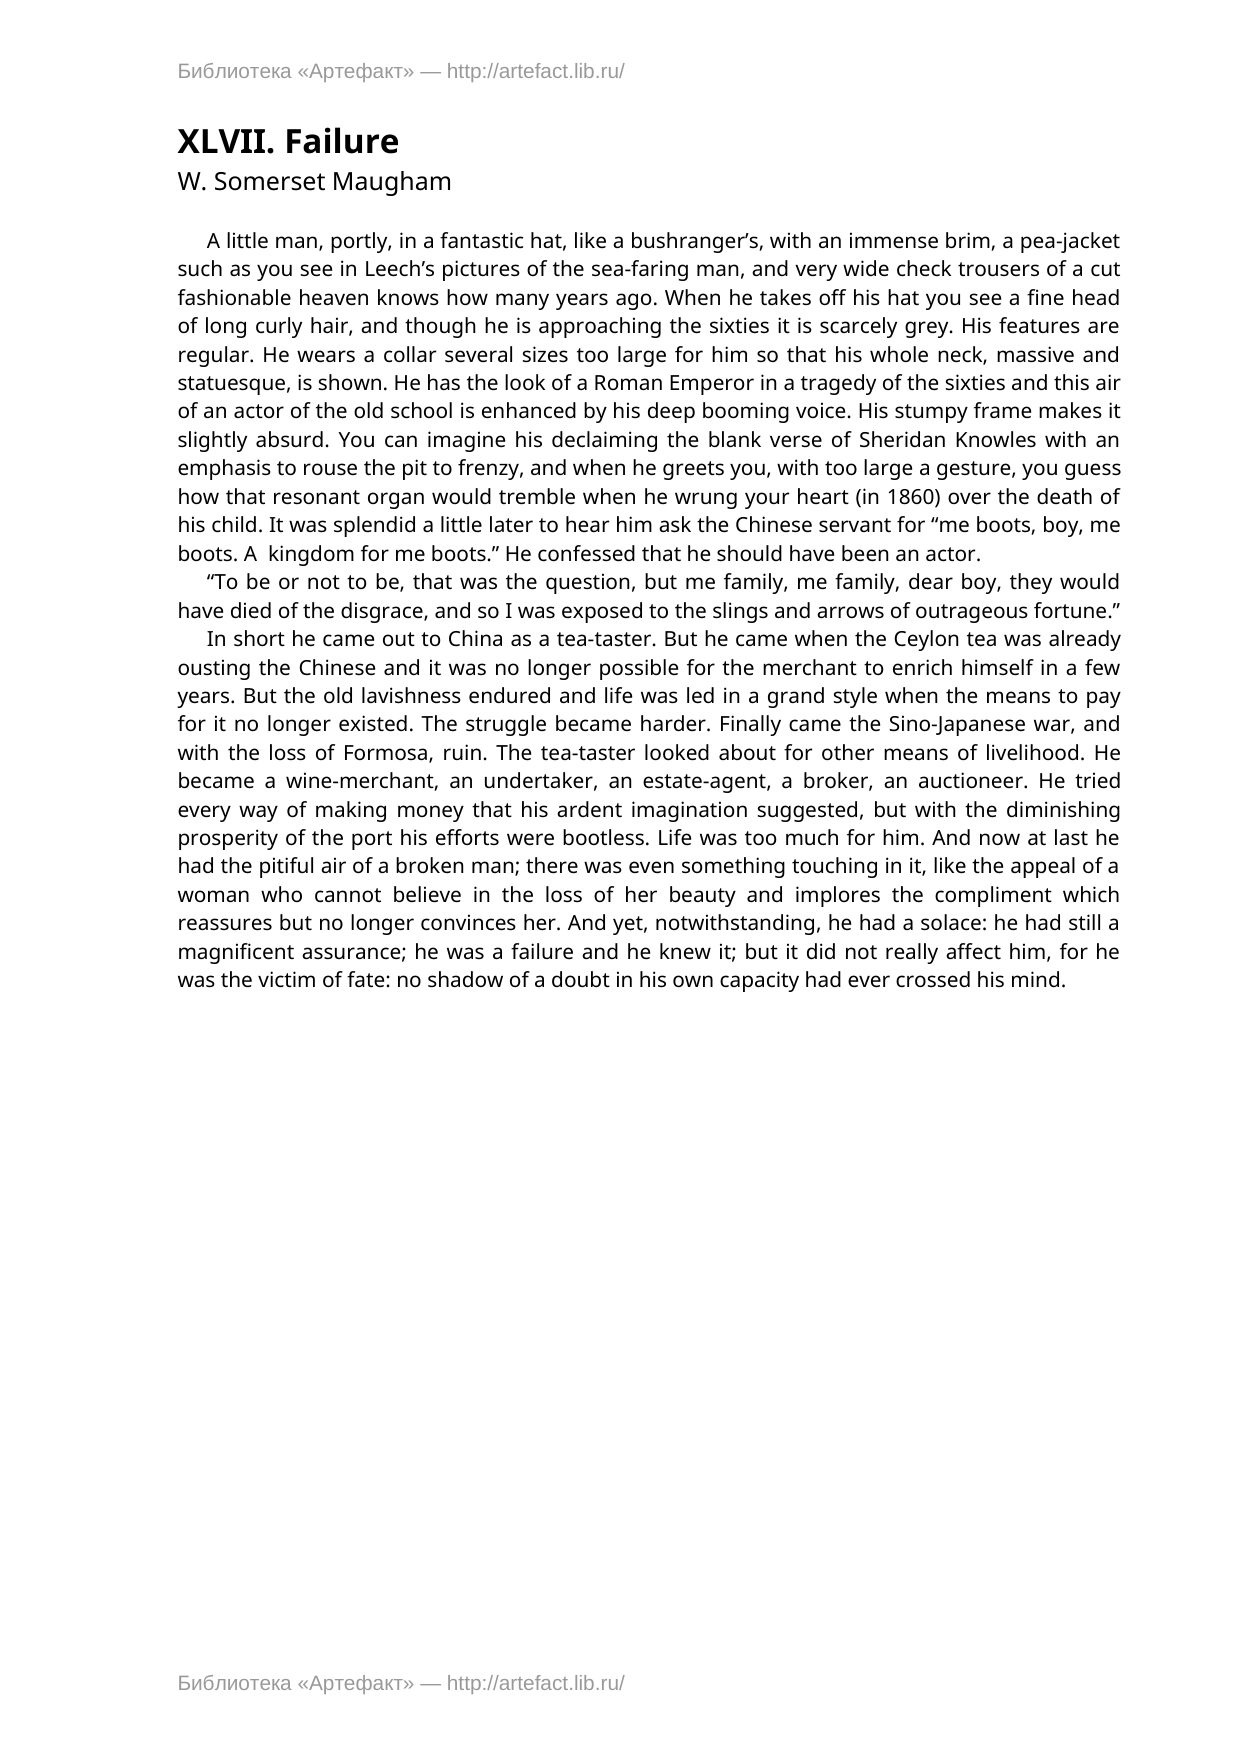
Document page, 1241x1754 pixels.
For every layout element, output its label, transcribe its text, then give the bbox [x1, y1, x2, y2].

subtitle XLVII. Failure [177, 118, 1122, 163]
text W. Somerset Maugham [177, 163, 1122, 198]
text In short he came out to China as a tea-taster. But he came when the Ceylon tea was already ousting the Chinese and it was no longer possible for the merchant to enrich himself in a few years. But the old lavishness endured and life was led in a grand style when the means to pay for it no longer existed. The struggle became harder. Finally came the Sino-Japanese war, and with the loss of Formosa, ruin. The tea-taster looked about for other means of livelihood. He became a wine-merchant, an undertaker, an estate-agent, a broker, an auctioneer. He tried every way of making money that his ardent imagination suggested, but with the diminishing prosperity of the port his efforts were bootless. Life was too much for him. And now at last he had the pitiful air of a broken man; there was even something touching in it, like the appeal of a woman who cannot believe in the loss of her beauty and implores the compliment which reassures but no longer convinces her. And yet, notwithstanding, he had a solace: he had still a magnificent assurance; he was a failure and he knew it; but it did not really affect him, for he was the victim of fate: no shadow of a doubt in his own capacity had ever crossed his mind. [177, 624, 1122, 994]
text A little man, portly, in a fantastic hat, like a bushranger’s, with an immense brim, a pea-jacket such as you see in Leech’s pictures of the sea-faring man, and very wide check trousers of a cut fashionable heaven knows how many years ago. When he takes off his hat you see a fine head of long curly hair, and though he is approaching the sixties it is scarcely grey. His features are regular. He wears a collar several sizes too large for him so that his whole neck, massive and statuesque, is shown. He has the look of a Roman Emperor in a tragedy of the sixties and this air of an actor of the old school is enhanced by his deep booming voice. His stumpy frame makes it slightly absurd. You can imagine his declaiming the blank verse of Sheridan Knowles with an emphasis to rouse the pit to frenzy, and when he greets you, with too large a gesture, you guess how that resonant organ would tremble when he wrung your heart (in 1860) over the death of his child. It was splendid a little later to hear him ask the Chinese servant for “me boots, boy, me boots. A kingdom for me boots.” He confessed that he should have been an actor. [177, 226, 1122, 567]
text “To be or not to be, that was the question, but me family, me family, dear boy, they would have died of the disgrace, and so I was exposed to the slings and arrows of outrageous fortune.” [177, 567, 1122, 624]
